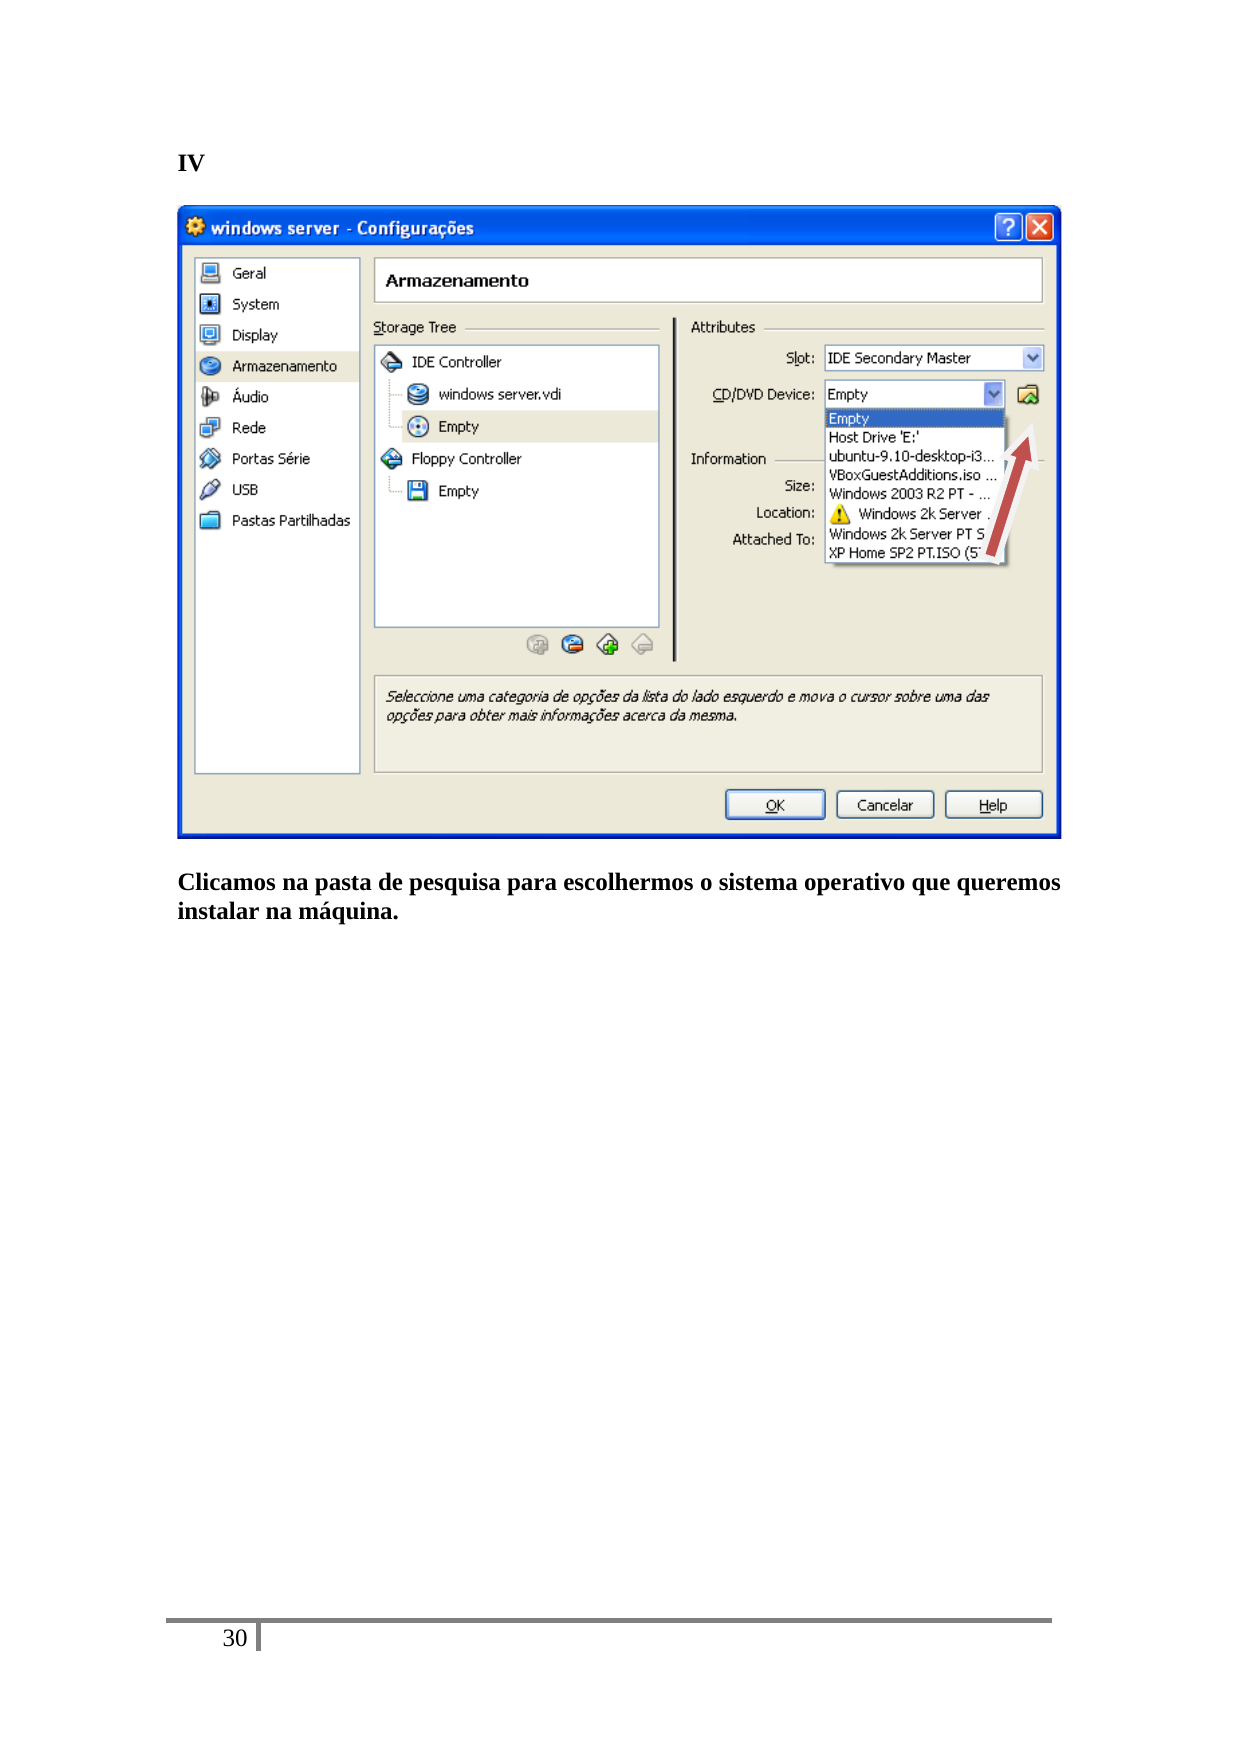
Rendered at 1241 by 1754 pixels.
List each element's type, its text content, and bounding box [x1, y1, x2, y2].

text IV [177, 148, 1063, 176]
text Clicamos na pasta de pesquisa para escolhermos o sistema operativo que queremos instalar na máquina. [177, 867, 1063, 925]
picture [177, 205, 1062, 839]
